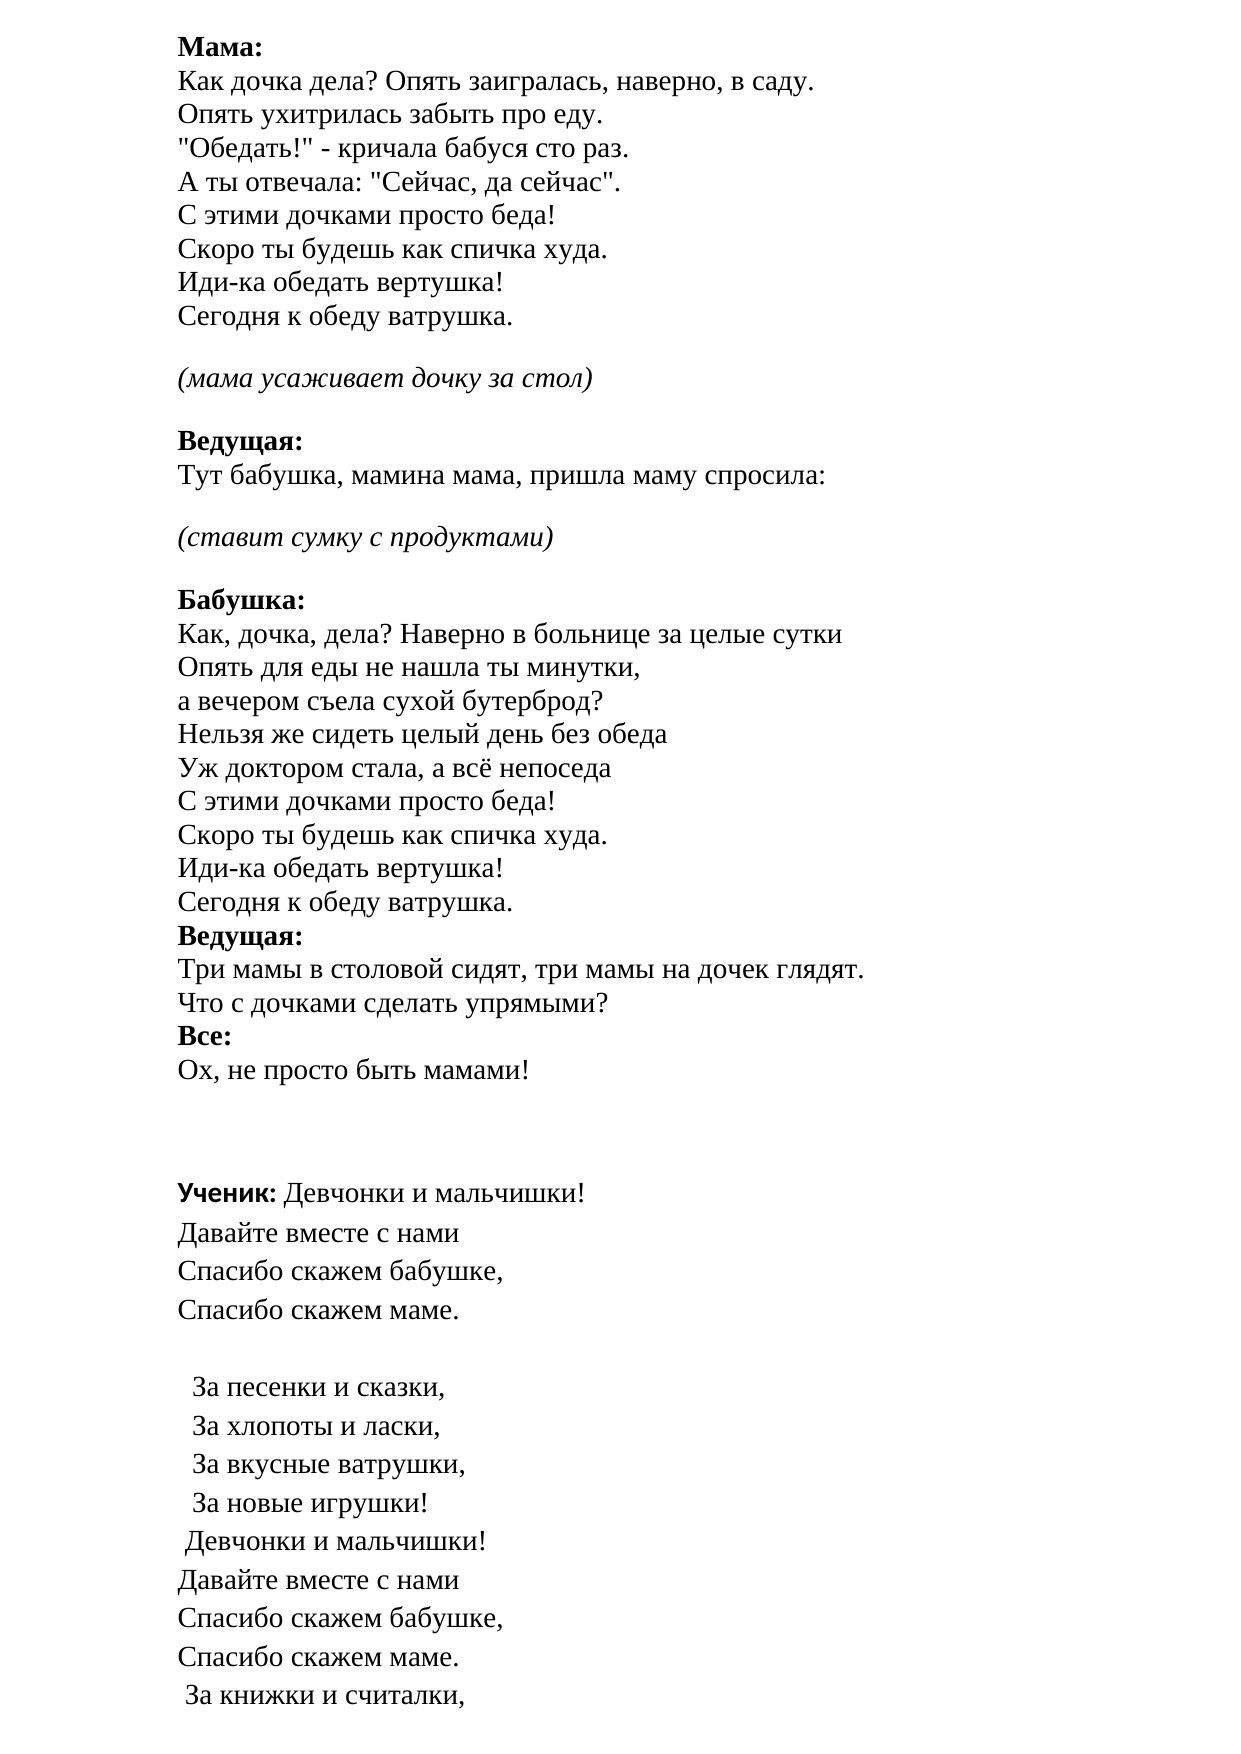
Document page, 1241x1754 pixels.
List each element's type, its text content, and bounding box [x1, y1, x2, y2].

text За хлопоты и ласки, [177, 1408, 1152, 1441]
text Спасибо скажем маме. [177, 1292, 1152, 1326]
text Спасибо скажем бабушке, [177, 1600, 1152, 1634]
text Давайте вместе с нами [177, 1562, 1152, 1595]
text Бабушка: Как, дочка, дела? Наверно в больнице за целые сутки Опять для еды не нашла ты минутки, а вечером съела сухой бутерброд? Нельзя же сидеть целый день без обеда Уж доктором стала, а всё непоседа С этими дочками просто беда! Скоро ты будешь как спичка худа. Иди-ка обедать вертушка! Сегодня к обеду ватрушка. Ведущая: Три мамы в столовой сидят, три мамы на дочек глядят. Что с дочками сделать упрямыми? Все: Ох, не просто быть мамами! [177, 582, 1152, 1085]
text Девчонки и мальчишки! [177, 1523, 1152, 1557]
text За новые игрушки! [177, 1485, 1152, 1518]
text За книжки и считалки, [177, 1677, 1152, 1711]
text (ставит сумку с продуктами) [177, 519, 1152, 553]
text За песенки и сказки, [177, 1369, 1152, 1403]
text (мама усаживает дочку за стол) [177, 361, 1152, 394]
text Спасибо скажем маме. [177, 1639, 1152, 1672]
text Ведущая: Тут бабушка, мамина мама, пришла маму спросила: [177, 423, 1152, 490]
text Давайте вместе с нами [177, 1215, 1152, 1248]
text Мама: Как дочка дела? Опять заигралась, наверно, в саду. Опять ухитрилась забыть про еду. "Обедать!" - кричала бабуся сто раз. А ты отвечала: "Сейчас, да сейчас". С этими дочками просто беда! Скоро ты будешь как спичка худа. Иди-ка обедать вертушка! Сегодня к обеду ватрушка. [177, 29, 1152, 331]
text За вкусные ватрушки, [177, 1446, 1152, 1480]
text Спасибо скажем бабушке, [177, 1253, 1152, 1287]
text Ученик: Девчонки и мальчишки! [177, 1174, 1152, 1209]
